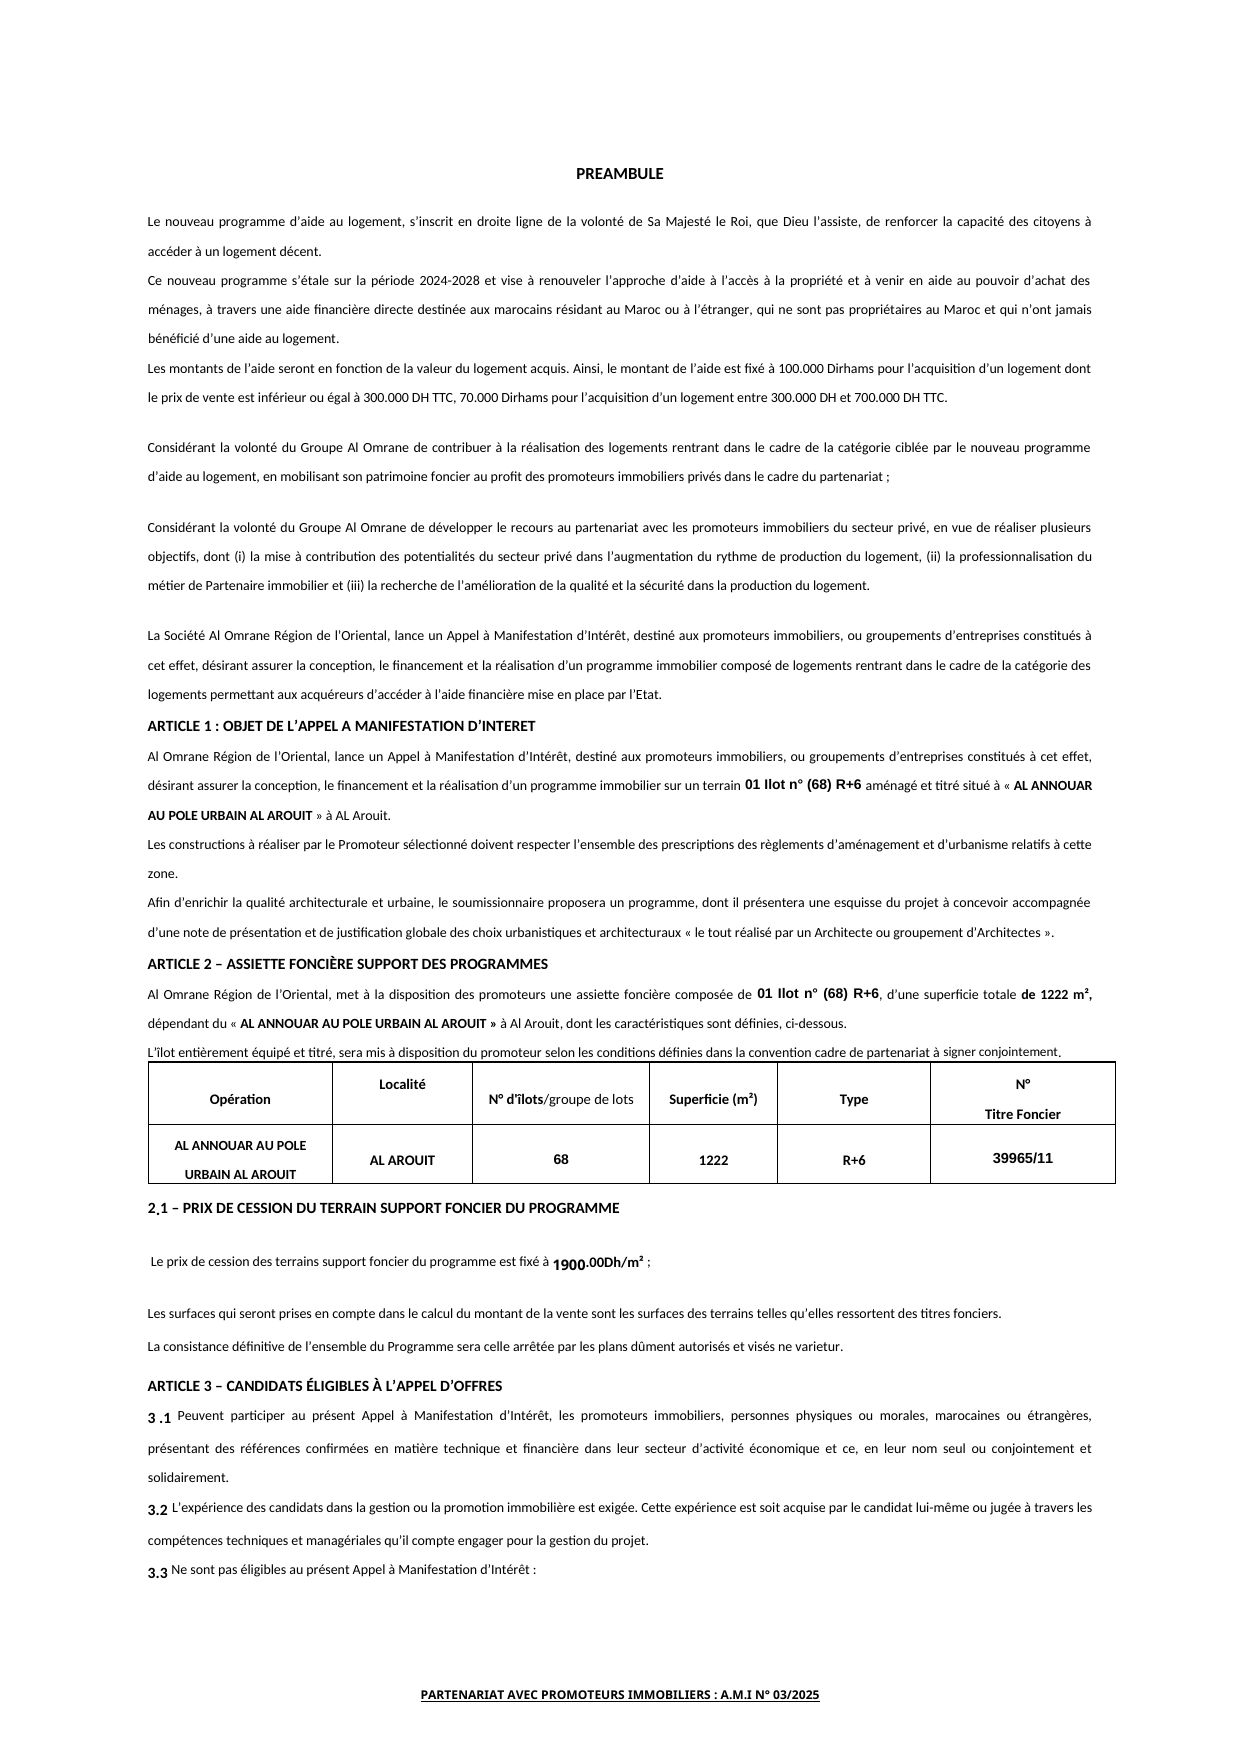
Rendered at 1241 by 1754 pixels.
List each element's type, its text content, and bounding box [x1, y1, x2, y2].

text Al Omrane Région de l’Oriental, lance un Appel à Manifestation d’Intérêt, destiné aux promoteurs immobiliers, ou groupements d’entreprises constitués à cet effet, désirant assurer la conception, le financement et la réalisation d’un programme immobilier sur un terrain 01 Ilot n° (68) R+6 aménagé et titré situé à « AL ANNOUAR AU POLE URBAIN AL AROUIT » à AL Arouit. [147, 736, 1093, 823]
text Considérant la volonté du Groupe Al Omrane de contribuer à la réalisation des logements rentrant dans le cadre de la catégorie ciblée par le nouveau programme d’aide au logement, en mobilisant son patrimoine foncier au profit des promoteurs immobiliers privés dans le cadre du partenariat ; [147, 427, 1093, 485]
text Al Omrane Région de l’Oriental, met à la disposition des promoteurs une assiette foncière composée de 01 Ilot n° (68) R+6, d’une superficie totale de 1222 m², dépendant du « AL ANNOUAR AU POLE URBAIN AL AROUIT » à Al Arouit, dont les caractéristiques sont définies, ci-dessous. [147, 973, 1093, 1032]
table_header N° Titre Foncier [931, 1063, 1115, 1123]
table_cell AL ANNOUAR AU POLE URBAIN AL AROUIT [149, 1125, 332, 1183]
text 3.3 Ne sont pas éligibles au présent Appel à Manifestation d’Intérêt : [147, 1549, 1093, 1582]
table_header N° d'îlots/groupe de lots [473, 1063, 649, 1123]
table_header Type [778, 1063, 930, 1123]
text 2.1 – PRIX DE CESSION DU TERRAIN SUPPORT FONCIER DU PROGRAMME [148, 1184, 1093, 1220]
text 3.2 L’expérience des candidats dans la gestion ou la promotion immobilière est exigée. Cette expérience est soit acquise par le candidat lui-même ou jugée à travers les compétences techniques et managériales qu’il compte engager pour la gestion du projet. [147, 1486, 1093, 1549]
text ARTICLE 2 – ASSIETTE FONCIÈRE SUPPORT DES PROGRAMMES [147, 941, 1093, 973]
text Afin d’enrichir la qualité architecturale et urbaine, le soumissionnaire proposera un programme, dont il présentera une esquisse du projet à concevoir accompagnée d’une note de présentation et de justification globale des choix urbanistiques et architecturaux « le tout réalisé par un Architecte ou groupement d’Architectes ». [147, 882, 1093, 941]
text Ce nouveau programme s’étale sur la période 2024-2028 et vise à renouveler l’approche d’aide à l’accès à la propriété et à venir en aide au pouvoir d’achat des ménages, à travers une aide financière directe destinée aux marocains résidant au Maroc ou à l’étranger, qui ne sont pas propriétaires au Maroc et qui n’ont jamais bénéficié d’une aide au logement. [148, 259, 1093, 347]
table_header Opération [149, 1063, 332, 1123]
text PREAMBULE [147, 148, 1093, 183]
text Les surfaces qui seront prises en compte dans le calcul du montant de la vente sont les surfaces des terrains telles qu’elles ressortent des titres fonciers. [147, 1292, 1093, 1321]
text Les montants de l’aide seront en fonction de la valeur du logement acquis. Ainsi, le montant de l’aide est fixé à 100.000 Dirhams pour l’acquisition d’un logement dont le prix de vente est inférieur ou égal à 300.000 DH TTC, 70.000 Dirhams pour l’acquisition d’un logement entre 300.000 DH et 700.000 DH TTC. [147, 347, 1093, 406]
text Les constructions à réaliser par le Promoteur sélectionné doivent respecter l’ensemble des prescriptions des règlements d’aménagement et d’urbanisme relatifs à cette zone. [147, 823, 1093, 882]
text ARTICLE 3 – CANDIDATS ÉLIGIBLES À L’APPEL D’OFFRES [147, 1362, 1093, 1395]
text La consistance définitive de l’ensemble du Programme sera celle arrêtée par les plans dûment autorisés et visés ne varietur. [147, 1326, 1093, 1355]
text Le prix de cession des terrains support foncier du programme est fixé à 1900.00Dh/m² ; [147, 1241, 1093, 1274]
table_cell AL AROUIT [333, 1125, 472, 1183]
table_header Superficie (m²) [650, 1063, 777, 1123]
text La Société Al Omrane Région de l’Oriental, lance un Appel à Manifestation d’Intérêt, destiné aux promoteurs immobiliers, ou groupements d’entreprises constitués à cet effet, désirant assurer la conception, le financement et la réalisation d’un programme immobilier composé de logements rentrant dans le cadre de la catégorie des logements permettant aux acquéreurs d’accéder à l’aide financière mise en place par l’Etat. [147, 615, 1093, 703]
text Le nouveau programme d’aide au logement, s’inscrit en droite ligne de la volonté de Sa Majesté le Roi, que Dieu l’assiste, de renforcer la capacité des citoyens à accéder à un logement décent. [147, 201, 1093, 259]
text L’îlot entièrement équipé et titré, sera mis à disposition du promoteur selon les conditions définies dans la convention cadre de partenariat à signer conjointement. [147, 1032, 1093, 1061]
table_cell 39965/11 [931, 1125, 1115, 1183]
table_cell R+6 [778, 1125, 930, 1183]
text ARTICLE 1 : OBJET DE L’APPEL A MANIFESTATION D’INTERET [147, 703, 1093, 736]
text 3 .1 Peuvent participer au présent Appel à Manifestation d’Intérêt, les promoteurs immobiliers, personnes physiques ou morales, marocaines ou étrangères, présentant des références confirmées en matière technique et financière dans leur secteur d’activité économique et ce, en leur nom seul ou conjointement et solidairement. [147, 1395, 1093, 1486]
table_header Localité [333, 1063, 472, 1123]
text Considérant la volonté du Groupe Al Omrane de développer le recours au partenariat avec les promoteurs immobiliers du secteur privé, en vue de réaliser plusieurs objectifs, dont (i) la mise à contribution des potentialités du secteur privé dans l’augmentation du rythme de production du logement, (ii) la professionnalisation du métier de Partenaire immobilier et (iii) la recherche de l’amélioration de la qualité et la sécurité dans la production du logement. [147, 506, 1093, 594]
table_cell 1222 [650, 1125, 777, 1183]
table_cell 68 [473, 1125, 649, 1183]
